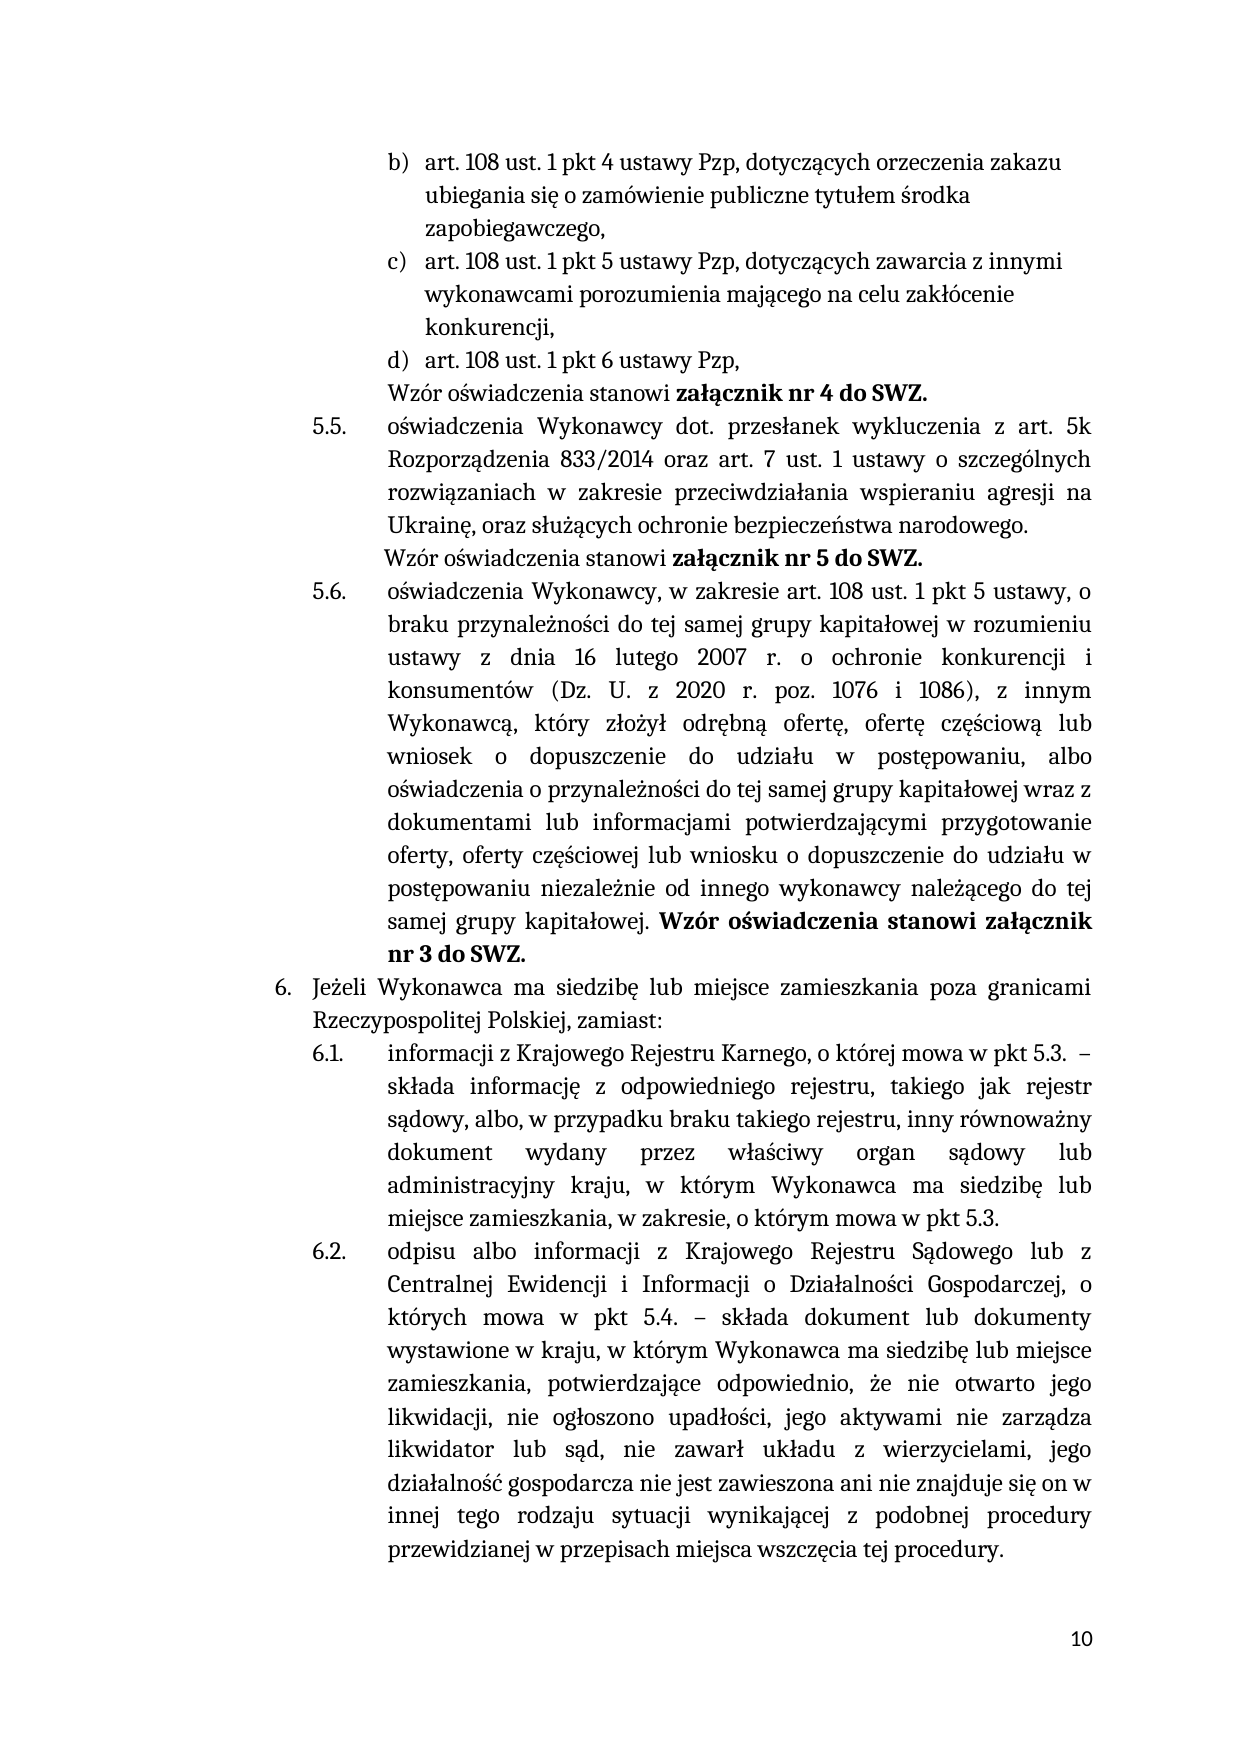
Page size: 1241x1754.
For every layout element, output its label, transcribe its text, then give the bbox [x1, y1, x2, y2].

list informacji z Krajowego Rejestru Karnego, o której mowa w pkt 5.3. – składa informację z odpowiedniego rejestru, takiego jak rejestr sądowy, albo, w przypadku braku takiego rejestru, inny równoważny dokument wydany przez właściwy organ sądowy lub administracyjny kraju, w którym Wykonawca ma siedzibę lub miejsce zamieszkania, w zakresie, o którym mowa w pkt 5.3. [312, 1039, 1093, 1233]
list oświadczenia Wykonawcy, w zakresie art. 108 ust. 1 pkt 5 ustawy, o braku przynależności do tej samej grupy kapitałowej w rozumieniu ustawy z dnia 16 lutego 2007 r. o ochronie konkurencji i konsumentów (Dz. U. z 2020 r. poz. 1076 i 1086), z innym Wykonawcą, który złożył odrębną ofertę, ofertę częściową lub wniosek o dopuszczenie do udziału w postępowaniu, albo oświadczenia o przynależności do tej samej grupy kapitałowej wraz z dokumentami lub informacjami potwierdzającymi przygotowanie oferty, oferty częściowej lub wniosku o dopuszczenie do udziału w postępowaniu niezależnie od innego wykonawcy należącego do tej samej grupy kapitałowej. Wzór oświadczenia stanowi załącznik nr 3 do SWZ. [312, 577, 1093, 969]
list Wzór oświadczenia stanowi załącznik nr 5 do SWZ. [384, 544, 1093, 573]
text Wzór oświadczenia stanowi załącznik nr 4 do SWZ. [387, 379, 1093, 407]
list odpisu albo informacji z Krajowego Rejestru Sądowego lub z Centralnej Ewidencji i Informacji o Działalności Gospodarczej, o których mowa w pkt 5.4. – składa dokument lub dokumenty wystawione w kraju, w którym Wykonawca ma siedzibę lub miejsce zamieszkania, potwierdzające odpowiednio, że nie otwarto jego likwidacji, nie ogłoszono upadłości, jego aktywami nie zarządza likwidator lub sąd, nie zawarł układu z wierzycielami, jego działalność gospodarcza nie jest zawieszona ani nie znajduje się on w innej tego rodzaju sytuacji wynikającej z podobnej procedury przewidzianej w przepisach miejsca wszczęcia tej procedury. [312, 1237, 1093, 1563]
list Jeżeli Wykonawca ma siedzibę lub miejsce zamieszkania poza granicami Rzeczypospolitej Polskiej, zamiast: [275, 973, 1093, 1035]
list art. 108 ust. 1 pkt 4 ustawy Pzp, dotyczących orzeczenia zakazu ubiegania się o zamówienie publiczne tytułem środka zapobiegawczego, [387, 148, 1093, 242]
list art. 108 ust. 1 pkt 6 ustawy Pzp, [387, 346, 1093, 374]
list oświadczenia Wykonawcy dot. przesłanek wykluczenia z art. 5k Rozporządzenia 833/2014 oraz art. 7 ust. 1 ustawy o szczególnych rozwiązaniach w zakresie przeciwdziałania wspieraniu agresji na Ukrainę, oraz służących ochronie bezpieczeństwa narodowego. [312, 412, 1093, 539]
list art. 108 ust. 1 pkt 5 ustawy Pzp, dotyczących zawarcia z innymi wykonawcami porozumienia mającego na celu zakłócenie konkurencji, [387, 247, 1093, 341]
